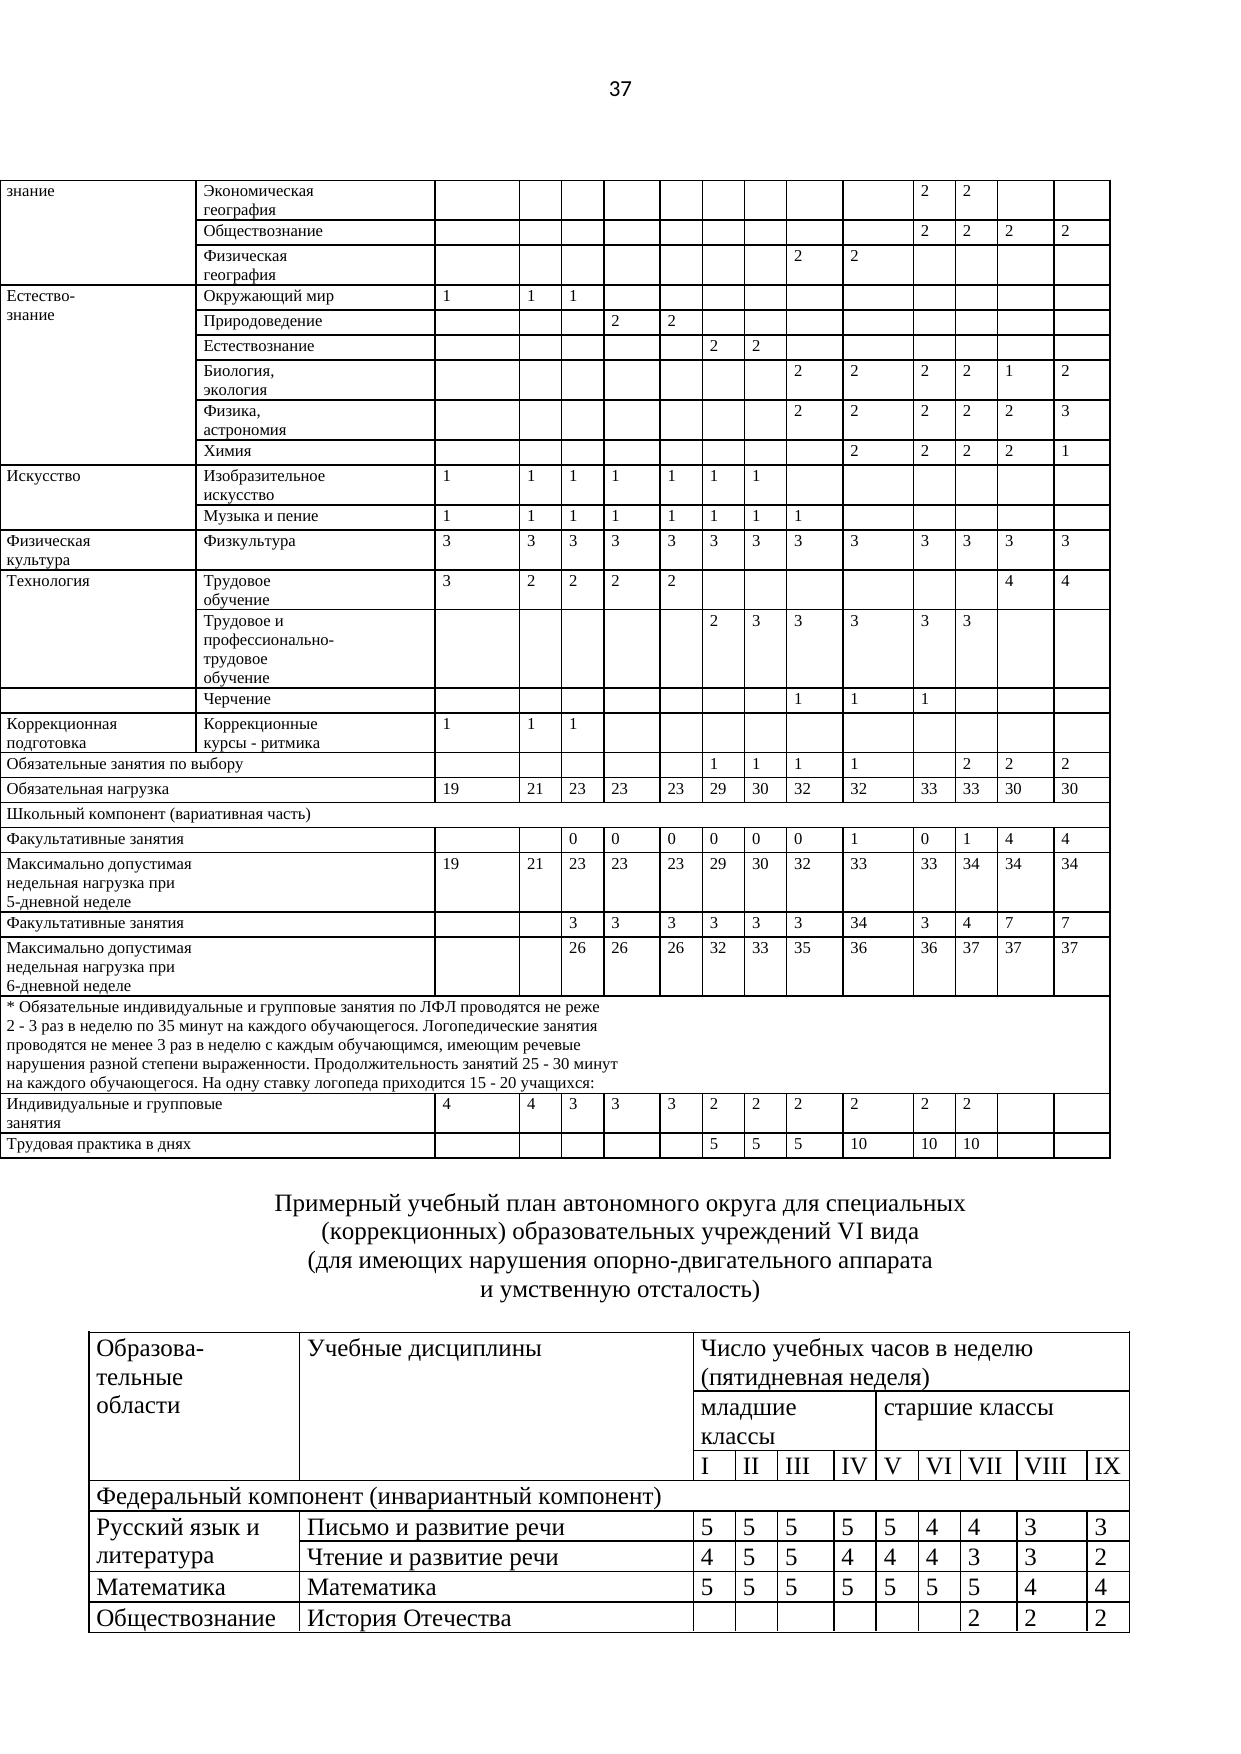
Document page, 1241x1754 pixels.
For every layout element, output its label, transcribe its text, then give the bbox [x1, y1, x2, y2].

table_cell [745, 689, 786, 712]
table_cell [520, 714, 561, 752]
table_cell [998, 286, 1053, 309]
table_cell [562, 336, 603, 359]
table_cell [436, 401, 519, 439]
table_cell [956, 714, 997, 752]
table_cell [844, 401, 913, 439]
text (для имеющих нарушения опорно-двигательного аппарата [89, 1245, 1152, 1274]
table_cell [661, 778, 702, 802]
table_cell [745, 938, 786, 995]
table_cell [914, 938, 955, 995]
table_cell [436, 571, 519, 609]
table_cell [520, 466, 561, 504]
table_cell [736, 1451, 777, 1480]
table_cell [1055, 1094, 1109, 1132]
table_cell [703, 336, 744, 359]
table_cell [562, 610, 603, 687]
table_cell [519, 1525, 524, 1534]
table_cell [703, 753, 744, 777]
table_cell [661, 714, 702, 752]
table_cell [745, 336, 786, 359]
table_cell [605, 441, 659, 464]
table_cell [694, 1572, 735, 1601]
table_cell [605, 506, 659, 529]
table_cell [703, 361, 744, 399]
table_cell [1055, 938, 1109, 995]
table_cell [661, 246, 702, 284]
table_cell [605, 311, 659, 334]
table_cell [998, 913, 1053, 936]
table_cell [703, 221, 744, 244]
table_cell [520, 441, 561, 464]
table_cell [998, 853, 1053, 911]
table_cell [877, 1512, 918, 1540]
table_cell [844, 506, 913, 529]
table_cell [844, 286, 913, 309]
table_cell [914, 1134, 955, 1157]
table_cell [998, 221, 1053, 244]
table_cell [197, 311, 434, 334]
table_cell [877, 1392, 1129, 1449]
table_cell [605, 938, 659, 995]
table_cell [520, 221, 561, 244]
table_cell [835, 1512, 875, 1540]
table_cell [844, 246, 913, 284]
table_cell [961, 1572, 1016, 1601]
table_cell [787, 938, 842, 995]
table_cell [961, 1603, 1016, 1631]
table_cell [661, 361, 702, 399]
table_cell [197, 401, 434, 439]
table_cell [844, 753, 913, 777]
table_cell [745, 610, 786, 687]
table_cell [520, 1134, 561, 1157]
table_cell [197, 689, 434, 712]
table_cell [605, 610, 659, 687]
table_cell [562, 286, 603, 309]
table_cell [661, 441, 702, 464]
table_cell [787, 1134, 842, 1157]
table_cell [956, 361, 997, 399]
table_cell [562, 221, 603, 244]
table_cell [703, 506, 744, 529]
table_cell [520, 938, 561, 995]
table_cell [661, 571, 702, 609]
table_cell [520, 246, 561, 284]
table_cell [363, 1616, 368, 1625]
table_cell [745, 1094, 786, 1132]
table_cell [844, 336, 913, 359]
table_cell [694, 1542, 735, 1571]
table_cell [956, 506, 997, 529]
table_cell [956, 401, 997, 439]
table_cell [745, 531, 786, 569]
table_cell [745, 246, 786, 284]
text и умственную отсталость) [89, 1274, 1152, 1303]
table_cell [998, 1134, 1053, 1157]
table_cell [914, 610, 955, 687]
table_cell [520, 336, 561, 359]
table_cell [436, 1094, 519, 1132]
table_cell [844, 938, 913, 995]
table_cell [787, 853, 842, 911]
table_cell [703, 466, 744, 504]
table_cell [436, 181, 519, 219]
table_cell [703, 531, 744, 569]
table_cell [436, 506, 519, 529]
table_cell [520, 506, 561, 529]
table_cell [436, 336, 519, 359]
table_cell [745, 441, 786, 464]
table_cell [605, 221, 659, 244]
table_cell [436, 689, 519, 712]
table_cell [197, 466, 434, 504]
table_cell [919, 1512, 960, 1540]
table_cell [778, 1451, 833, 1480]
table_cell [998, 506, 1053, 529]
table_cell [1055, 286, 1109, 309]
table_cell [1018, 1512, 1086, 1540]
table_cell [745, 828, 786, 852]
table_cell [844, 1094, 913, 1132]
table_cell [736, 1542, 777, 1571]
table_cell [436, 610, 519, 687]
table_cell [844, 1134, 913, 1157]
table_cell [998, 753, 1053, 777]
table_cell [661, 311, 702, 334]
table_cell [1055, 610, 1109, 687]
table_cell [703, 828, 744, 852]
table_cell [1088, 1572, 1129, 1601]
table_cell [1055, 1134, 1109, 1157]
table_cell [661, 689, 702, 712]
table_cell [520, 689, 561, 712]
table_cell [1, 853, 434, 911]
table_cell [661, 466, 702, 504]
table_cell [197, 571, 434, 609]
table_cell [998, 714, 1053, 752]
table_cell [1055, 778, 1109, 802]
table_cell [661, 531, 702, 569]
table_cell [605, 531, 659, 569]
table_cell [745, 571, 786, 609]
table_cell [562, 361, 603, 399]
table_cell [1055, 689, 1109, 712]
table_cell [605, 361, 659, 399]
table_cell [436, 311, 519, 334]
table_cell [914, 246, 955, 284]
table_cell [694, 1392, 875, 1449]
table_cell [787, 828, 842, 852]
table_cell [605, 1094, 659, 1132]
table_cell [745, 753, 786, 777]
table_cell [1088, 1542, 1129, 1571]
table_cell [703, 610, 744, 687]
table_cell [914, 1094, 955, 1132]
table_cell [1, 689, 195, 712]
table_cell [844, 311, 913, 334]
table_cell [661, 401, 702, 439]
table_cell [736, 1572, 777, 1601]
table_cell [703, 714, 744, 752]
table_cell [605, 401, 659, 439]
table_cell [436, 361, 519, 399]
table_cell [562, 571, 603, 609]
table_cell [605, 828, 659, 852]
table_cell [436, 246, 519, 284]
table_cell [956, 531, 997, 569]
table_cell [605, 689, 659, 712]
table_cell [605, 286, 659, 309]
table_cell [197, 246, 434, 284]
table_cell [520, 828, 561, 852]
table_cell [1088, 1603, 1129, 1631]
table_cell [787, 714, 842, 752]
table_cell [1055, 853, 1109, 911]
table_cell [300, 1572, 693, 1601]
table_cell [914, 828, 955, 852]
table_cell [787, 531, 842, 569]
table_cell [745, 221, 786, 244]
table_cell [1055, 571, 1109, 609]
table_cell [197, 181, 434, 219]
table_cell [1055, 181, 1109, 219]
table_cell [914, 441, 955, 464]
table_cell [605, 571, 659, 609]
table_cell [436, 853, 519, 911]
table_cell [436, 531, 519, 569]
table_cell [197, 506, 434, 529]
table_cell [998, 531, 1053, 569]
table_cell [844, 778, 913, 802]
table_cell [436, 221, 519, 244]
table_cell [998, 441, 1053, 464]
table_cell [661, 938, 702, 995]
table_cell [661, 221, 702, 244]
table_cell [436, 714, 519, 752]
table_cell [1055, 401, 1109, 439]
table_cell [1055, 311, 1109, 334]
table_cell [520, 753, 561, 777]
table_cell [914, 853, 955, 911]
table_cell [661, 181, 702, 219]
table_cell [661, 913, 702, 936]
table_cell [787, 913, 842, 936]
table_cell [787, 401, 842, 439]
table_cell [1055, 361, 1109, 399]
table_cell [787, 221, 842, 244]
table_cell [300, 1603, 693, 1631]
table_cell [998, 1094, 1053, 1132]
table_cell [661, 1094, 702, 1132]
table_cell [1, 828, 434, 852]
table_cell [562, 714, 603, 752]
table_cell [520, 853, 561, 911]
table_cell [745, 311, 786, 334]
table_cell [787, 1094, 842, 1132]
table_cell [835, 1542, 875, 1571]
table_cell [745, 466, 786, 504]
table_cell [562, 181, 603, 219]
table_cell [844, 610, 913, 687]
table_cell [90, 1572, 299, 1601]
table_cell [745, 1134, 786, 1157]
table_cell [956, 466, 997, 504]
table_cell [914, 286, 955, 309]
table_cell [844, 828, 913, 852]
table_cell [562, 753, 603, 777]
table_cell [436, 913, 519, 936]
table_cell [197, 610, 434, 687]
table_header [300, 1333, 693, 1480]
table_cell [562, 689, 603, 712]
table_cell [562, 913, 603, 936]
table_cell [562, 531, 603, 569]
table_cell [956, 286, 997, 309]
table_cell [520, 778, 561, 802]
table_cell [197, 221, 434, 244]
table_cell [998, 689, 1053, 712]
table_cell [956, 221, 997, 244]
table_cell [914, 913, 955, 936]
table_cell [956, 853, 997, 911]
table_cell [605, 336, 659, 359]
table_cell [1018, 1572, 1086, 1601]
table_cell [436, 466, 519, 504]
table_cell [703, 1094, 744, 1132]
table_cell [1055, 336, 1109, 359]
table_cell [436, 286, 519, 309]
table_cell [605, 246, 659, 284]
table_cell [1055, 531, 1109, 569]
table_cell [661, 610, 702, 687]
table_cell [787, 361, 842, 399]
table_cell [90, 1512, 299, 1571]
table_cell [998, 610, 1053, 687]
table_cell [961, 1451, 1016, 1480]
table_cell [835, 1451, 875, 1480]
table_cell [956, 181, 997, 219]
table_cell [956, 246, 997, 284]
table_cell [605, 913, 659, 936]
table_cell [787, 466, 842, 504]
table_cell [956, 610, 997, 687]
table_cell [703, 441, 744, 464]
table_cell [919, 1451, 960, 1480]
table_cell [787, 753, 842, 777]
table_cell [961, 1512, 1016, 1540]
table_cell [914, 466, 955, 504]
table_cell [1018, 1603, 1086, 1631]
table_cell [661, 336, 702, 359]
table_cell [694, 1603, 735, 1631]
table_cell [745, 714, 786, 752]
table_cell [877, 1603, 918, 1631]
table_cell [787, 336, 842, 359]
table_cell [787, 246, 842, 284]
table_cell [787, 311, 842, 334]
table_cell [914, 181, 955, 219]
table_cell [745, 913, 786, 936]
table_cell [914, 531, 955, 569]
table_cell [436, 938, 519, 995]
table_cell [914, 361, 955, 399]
text (коррекционных) образовательных учреждений VI вида [89, 1216, 1152, 1245]
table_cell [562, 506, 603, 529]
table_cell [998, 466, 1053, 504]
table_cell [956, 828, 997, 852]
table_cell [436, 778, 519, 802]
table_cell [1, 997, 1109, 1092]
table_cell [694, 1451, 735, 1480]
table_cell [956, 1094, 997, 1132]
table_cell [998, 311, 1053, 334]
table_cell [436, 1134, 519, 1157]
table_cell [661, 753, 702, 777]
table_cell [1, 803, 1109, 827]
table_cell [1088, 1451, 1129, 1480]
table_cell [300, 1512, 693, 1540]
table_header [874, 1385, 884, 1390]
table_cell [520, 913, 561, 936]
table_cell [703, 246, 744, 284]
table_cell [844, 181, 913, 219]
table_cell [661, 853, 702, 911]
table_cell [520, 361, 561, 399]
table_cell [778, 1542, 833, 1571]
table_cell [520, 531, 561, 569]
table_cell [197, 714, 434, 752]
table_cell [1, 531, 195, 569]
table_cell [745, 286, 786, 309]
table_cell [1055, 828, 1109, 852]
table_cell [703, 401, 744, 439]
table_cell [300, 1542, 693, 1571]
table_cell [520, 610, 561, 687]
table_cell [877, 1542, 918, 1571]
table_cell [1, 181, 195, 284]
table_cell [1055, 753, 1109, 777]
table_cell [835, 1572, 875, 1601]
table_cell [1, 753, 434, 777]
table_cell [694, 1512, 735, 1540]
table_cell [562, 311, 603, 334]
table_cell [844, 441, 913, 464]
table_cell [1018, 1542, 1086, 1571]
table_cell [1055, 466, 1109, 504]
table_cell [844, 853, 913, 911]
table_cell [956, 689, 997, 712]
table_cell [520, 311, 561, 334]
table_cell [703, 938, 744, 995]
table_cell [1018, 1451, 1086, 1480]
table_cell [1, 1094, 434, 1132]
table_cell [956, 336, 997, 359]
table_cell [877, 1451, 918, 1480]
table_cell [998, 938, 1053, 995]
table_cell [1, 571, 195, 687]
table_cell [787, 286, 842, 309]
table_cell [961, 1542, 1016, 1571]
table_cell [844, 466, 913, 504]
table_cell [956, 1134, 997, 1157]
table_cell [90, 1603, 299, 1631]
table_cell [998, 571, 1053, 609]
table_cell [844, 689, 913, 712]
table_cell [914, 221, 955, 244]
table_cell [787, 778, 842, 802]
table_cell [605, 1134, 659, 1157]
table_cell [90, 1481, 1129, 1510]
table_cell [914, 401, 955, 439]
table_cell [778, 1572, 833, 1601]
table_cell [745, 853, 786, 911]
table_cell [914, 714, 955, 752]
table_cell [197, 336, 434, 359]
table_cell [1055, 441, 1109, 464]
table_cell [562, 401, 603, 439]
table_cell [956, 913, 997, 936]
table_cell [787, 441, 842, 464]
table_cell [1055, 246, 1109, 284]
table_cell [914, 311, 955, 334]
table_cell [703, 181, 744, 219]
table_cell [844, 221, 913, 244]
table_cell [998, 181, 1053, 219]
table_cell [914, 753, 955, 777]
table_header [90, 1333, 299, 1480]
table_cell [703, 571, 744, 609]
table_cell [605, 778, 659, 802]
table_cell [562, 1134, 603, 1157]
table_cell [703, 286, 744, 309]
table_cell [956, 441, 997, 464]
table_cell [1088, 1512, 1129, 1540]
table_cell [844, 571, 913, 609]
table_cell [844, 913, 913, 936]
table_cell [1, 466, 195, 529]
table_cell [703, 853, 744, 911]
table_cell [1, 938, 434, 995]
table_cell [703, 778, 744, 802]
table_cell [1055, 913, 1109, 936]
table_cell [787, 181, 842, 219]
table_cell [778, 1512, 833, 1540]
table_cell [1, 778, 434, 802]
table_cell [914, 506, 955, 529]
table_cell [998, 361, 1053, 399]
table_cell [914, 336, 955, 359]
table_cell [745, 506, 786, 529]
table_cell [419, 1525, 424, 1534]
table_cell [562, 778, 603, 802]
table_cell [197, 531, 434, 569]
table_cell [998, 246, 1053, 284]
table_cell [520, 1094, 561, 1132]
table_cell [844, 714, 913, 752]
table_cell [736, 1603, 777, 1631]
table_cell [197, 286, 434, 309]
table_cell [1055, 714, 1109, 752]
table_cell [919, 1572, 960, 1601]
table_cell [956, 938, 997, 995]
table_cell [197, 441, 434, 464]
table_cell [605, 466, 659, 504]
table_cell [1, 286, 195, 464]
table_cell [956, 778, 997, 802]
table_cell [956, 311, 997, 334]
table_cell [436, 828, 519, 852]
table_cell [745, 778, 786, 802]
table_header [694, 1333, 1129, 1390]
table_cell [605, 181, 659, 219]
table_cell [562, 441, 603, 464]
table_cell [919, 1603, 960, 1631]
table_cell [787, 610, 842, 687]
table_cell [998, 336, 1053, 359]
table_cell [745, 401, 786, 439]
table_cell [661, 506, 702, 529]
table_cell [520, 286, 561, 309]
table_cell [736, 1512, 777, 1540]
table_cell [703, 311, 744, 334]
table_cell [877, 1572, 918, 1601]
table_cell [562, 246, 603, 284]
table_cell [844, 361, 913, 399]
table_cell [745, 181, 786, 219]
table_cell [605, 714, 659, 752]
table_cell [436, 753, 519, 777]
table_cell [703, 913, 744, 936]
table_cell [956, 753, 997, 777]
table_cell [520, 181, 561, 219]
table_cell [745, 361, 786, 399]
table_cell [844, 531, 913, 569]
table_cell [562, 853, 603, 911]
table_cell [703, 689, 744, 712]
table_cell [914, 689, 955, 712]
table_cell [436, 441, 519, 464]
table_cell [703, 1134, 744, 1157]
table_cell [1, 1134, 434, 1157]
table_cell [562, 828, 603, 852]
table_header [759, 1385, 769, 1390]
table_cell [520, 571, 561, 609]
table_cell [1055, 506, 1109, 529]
text Примерный учебный план автономного округа для специальных [89, 1188, 1152, 1216]
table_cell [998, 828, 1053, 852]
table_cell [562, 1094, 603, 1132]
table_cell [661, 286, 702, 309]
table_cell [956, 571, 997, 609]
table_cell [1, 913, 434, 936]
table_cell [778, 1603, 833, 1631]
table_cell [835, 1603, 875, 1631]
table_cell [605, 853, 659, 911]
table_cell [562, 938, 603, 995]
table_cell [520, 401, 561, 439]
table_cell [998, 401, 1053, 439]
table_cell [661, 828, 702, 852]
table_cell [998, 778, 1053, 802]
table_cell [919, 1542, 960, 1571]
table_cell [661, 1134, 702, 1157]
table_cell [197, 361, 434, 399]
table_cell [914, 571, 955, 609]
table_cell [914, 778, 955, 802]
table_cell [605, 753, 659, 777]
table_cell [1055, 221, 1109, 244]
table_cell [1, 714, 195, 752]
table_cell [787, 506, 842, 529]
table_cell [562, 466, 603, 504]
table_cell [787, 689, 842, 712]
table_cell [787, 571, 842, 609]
